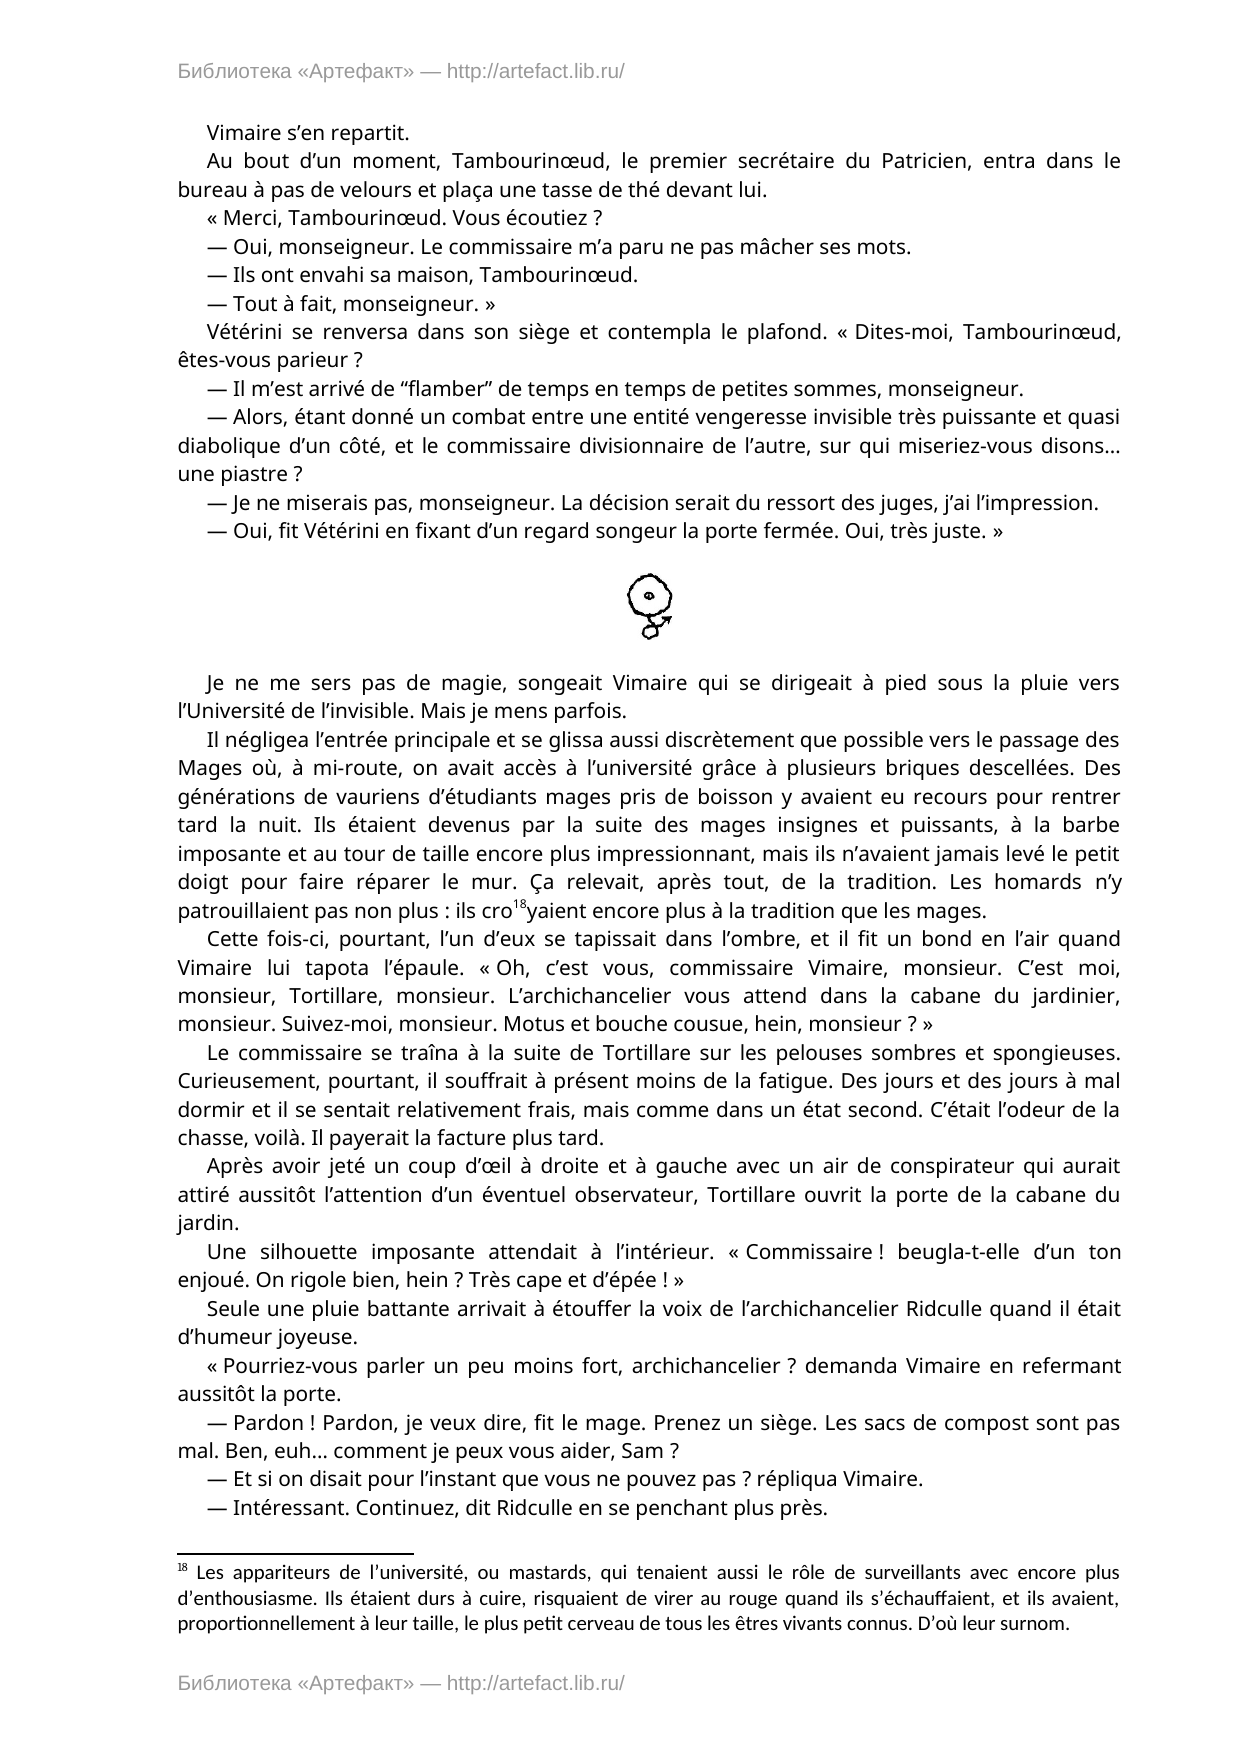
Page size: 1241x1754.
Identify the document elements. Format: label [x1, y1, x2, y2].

picture [626, 573, 673, 640]
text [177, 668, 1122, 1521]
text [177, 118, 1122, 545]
